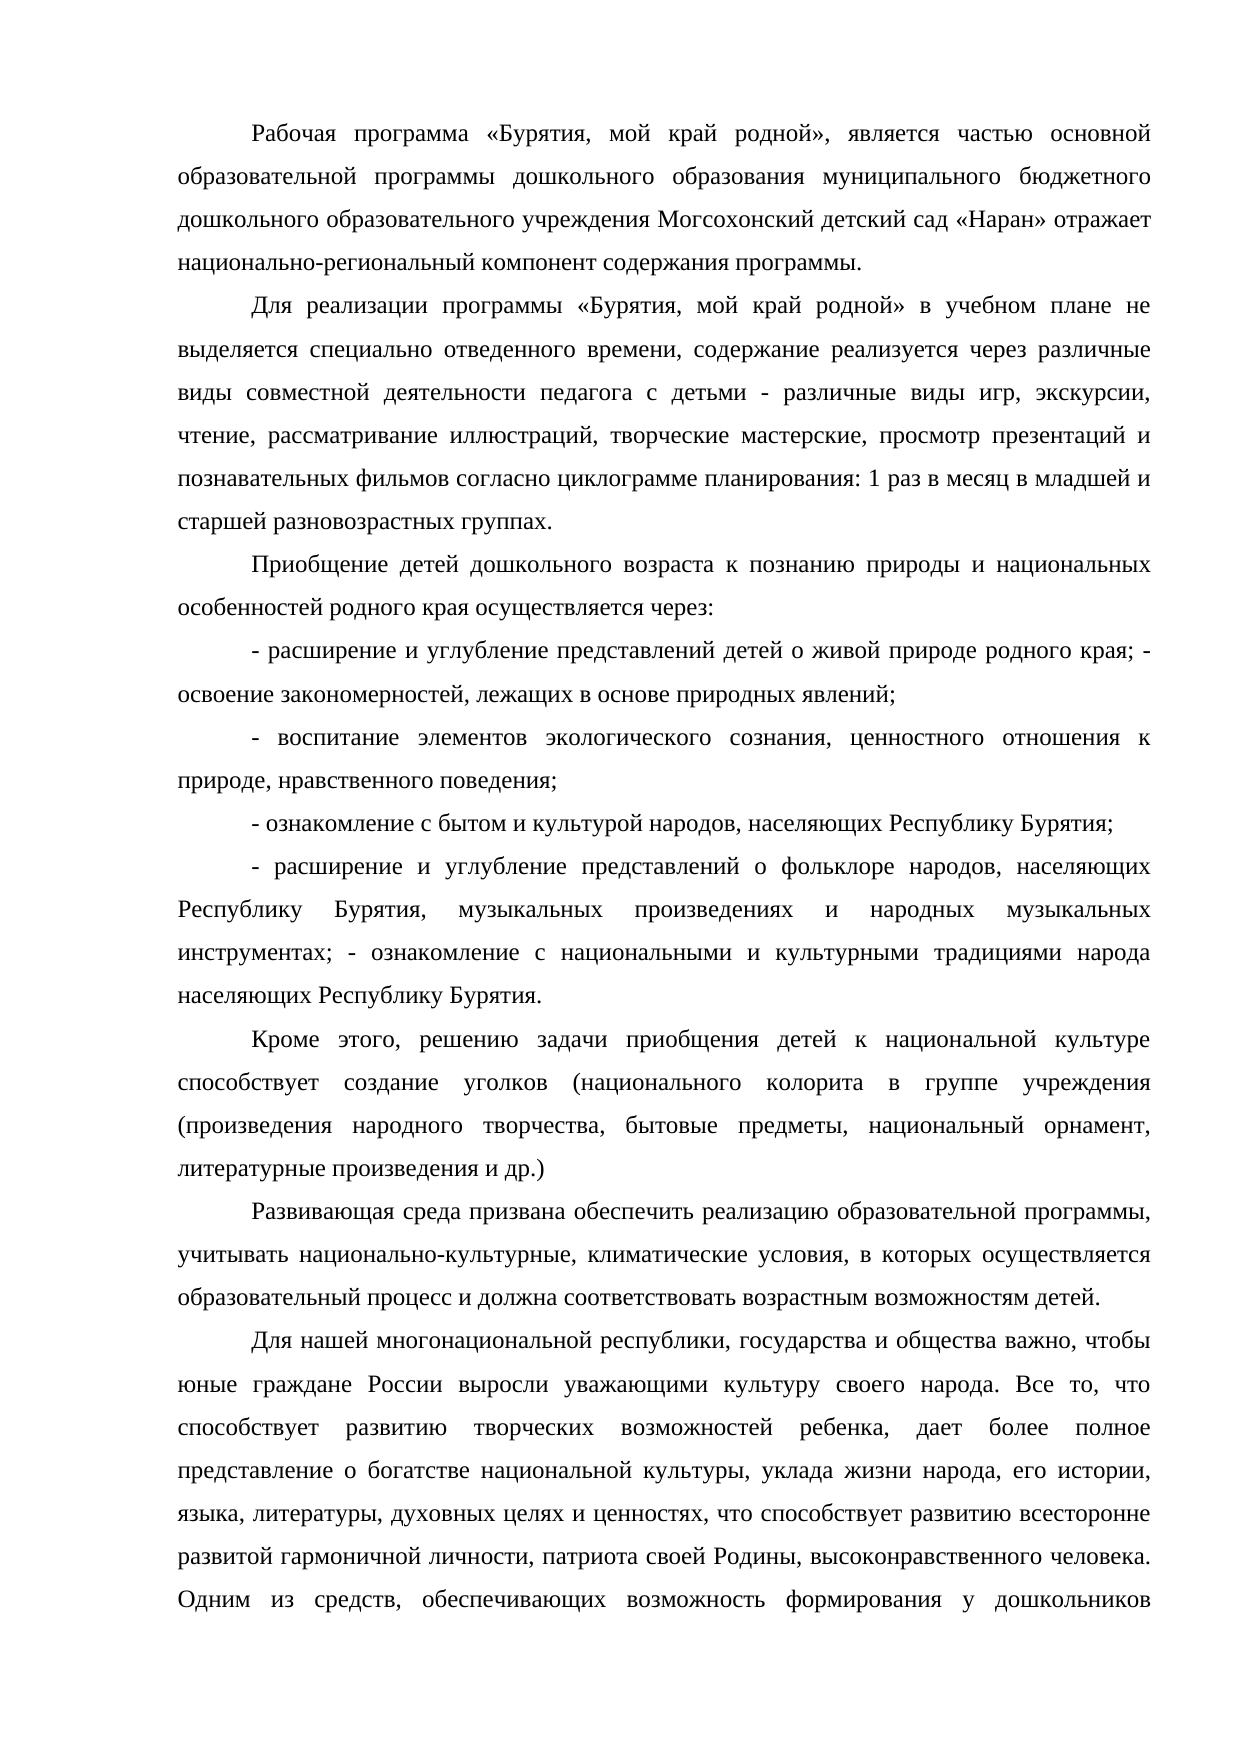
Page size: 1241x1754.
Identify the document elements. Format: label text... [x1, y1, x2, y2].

text Рабочая программа «Бурятия, мой край родной», является частью основной образовательной программы дошкольного образования муниципального бюджетного дошкольного образовательного учреждения Могсохонский детский сад «Наран» отражает национально-региональный компонент содержания программы. [177, 118, 1152, 276]
text Развивающая среда призвана обеспечить реализацию образовательной программы, учитывать национально-культурные, климатические условия, в которых осуществляется образовательный процесс и должна соответствовать возрастным возможностям детей. [177, 1196, 1152, 1311]
text - расширение и углубление представлений детей о живой природе родного края; - освоение закономерностей, лежащих в основе природных явлений; [177, 636, 1152, 707]
text Кроме этого, решению задачи приобщения детей к национальной культуре способствует создание уголков (национального колорита в группе учреждения (произведения народного творчества, бытовые предметы, национальный орнамент, литературные произведения и др.) [177, 1024, 1152, 1182]
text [177, 1326, 1152, 1613]
text Приобщение детей дошкольного возраста к познанию природы и национальных особенностей родного края осуществляется через: [177, 549, 1152, 621]
text Для реализации программы «Бурятия, мой край родной» в учебном плане не выделяется специально отведенного времени, содержание реализуется через различные виды совместной деятельности педагога с детьми - различные виды игр, экскурсии, чтение, рассматривание иллюстраций, творческие мастерские, просмотр презентаций и познавательных фильмов согласно циклограмме планирования: 1 раз в месяц в младшей и старшей разновозрастных группах. [177, 291, 1152, 535]
text - воспитание элементов экологического сознания, ценностного отношения к природе, нравственного поведения; [177, 722, 1152, 794]
text - ознакомление с бытом и культурой народов, населяющих Республику Бурятия; [177, 808, 1152, 837]
text - расширение и углубление представлений о фольклоре народов, населяющих Республику Бурятия, музыкальных произведениях и народных музыкальных инструментах; - ознакомление с национальными и культурными традициями народа населяющих Республику Бурятия. [177, 851, 1152, 1009]
